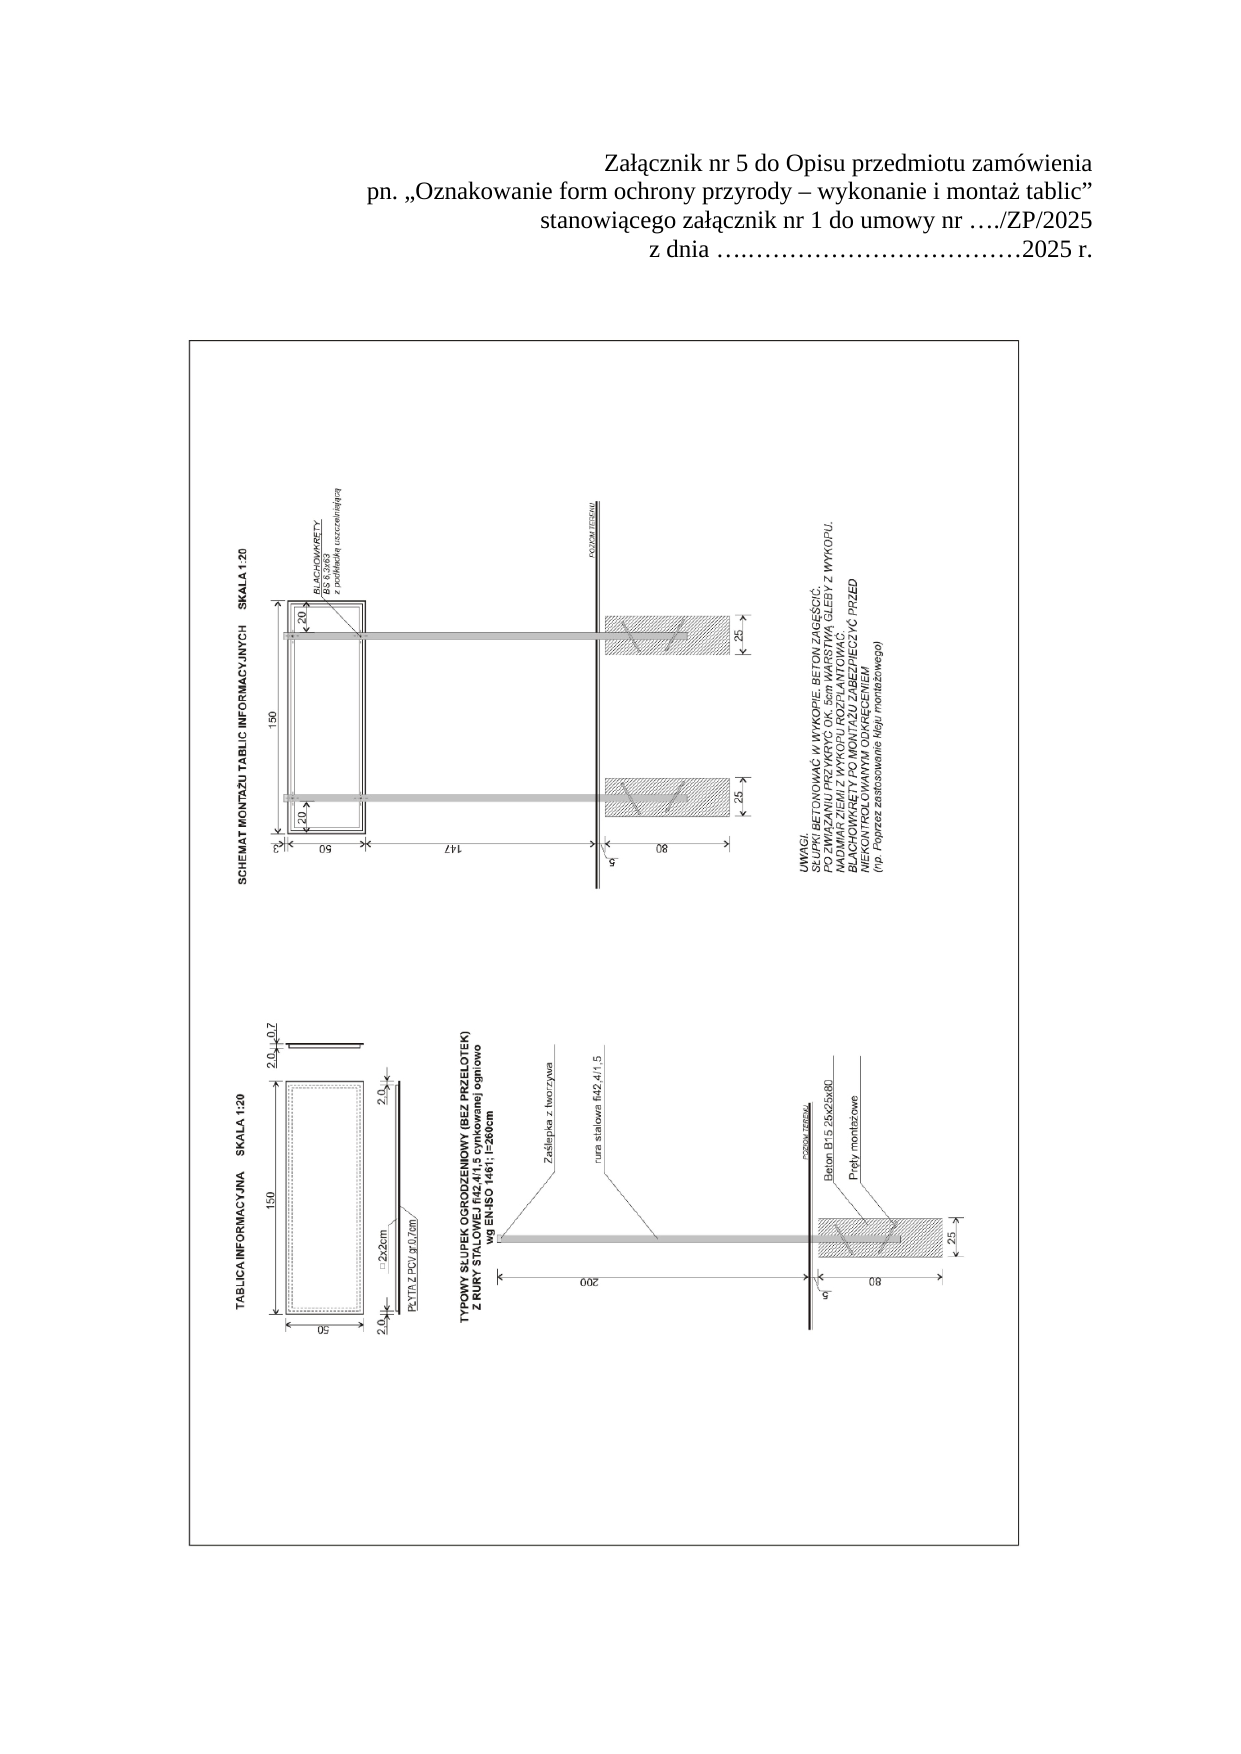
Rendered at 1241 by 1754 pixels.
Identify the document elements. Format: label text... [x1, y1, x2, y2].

text pn. „Oznakowanie form ochrony przyrody – wykonanie i montaż tablic” [148, 176, 1093, 205]
text Załącznik nr 5 do Opisu przedmiotu zamówienia [148, 148, 1093, 176]
text stanowiącego załącznik nr 1 do umowy nr …./ZP/2025 [148, 205, 1093, 234]
text z dnia ….……………………………2025 r. [148, 234, 1093, 263]
picture [150, 294, 1068, 1596]
